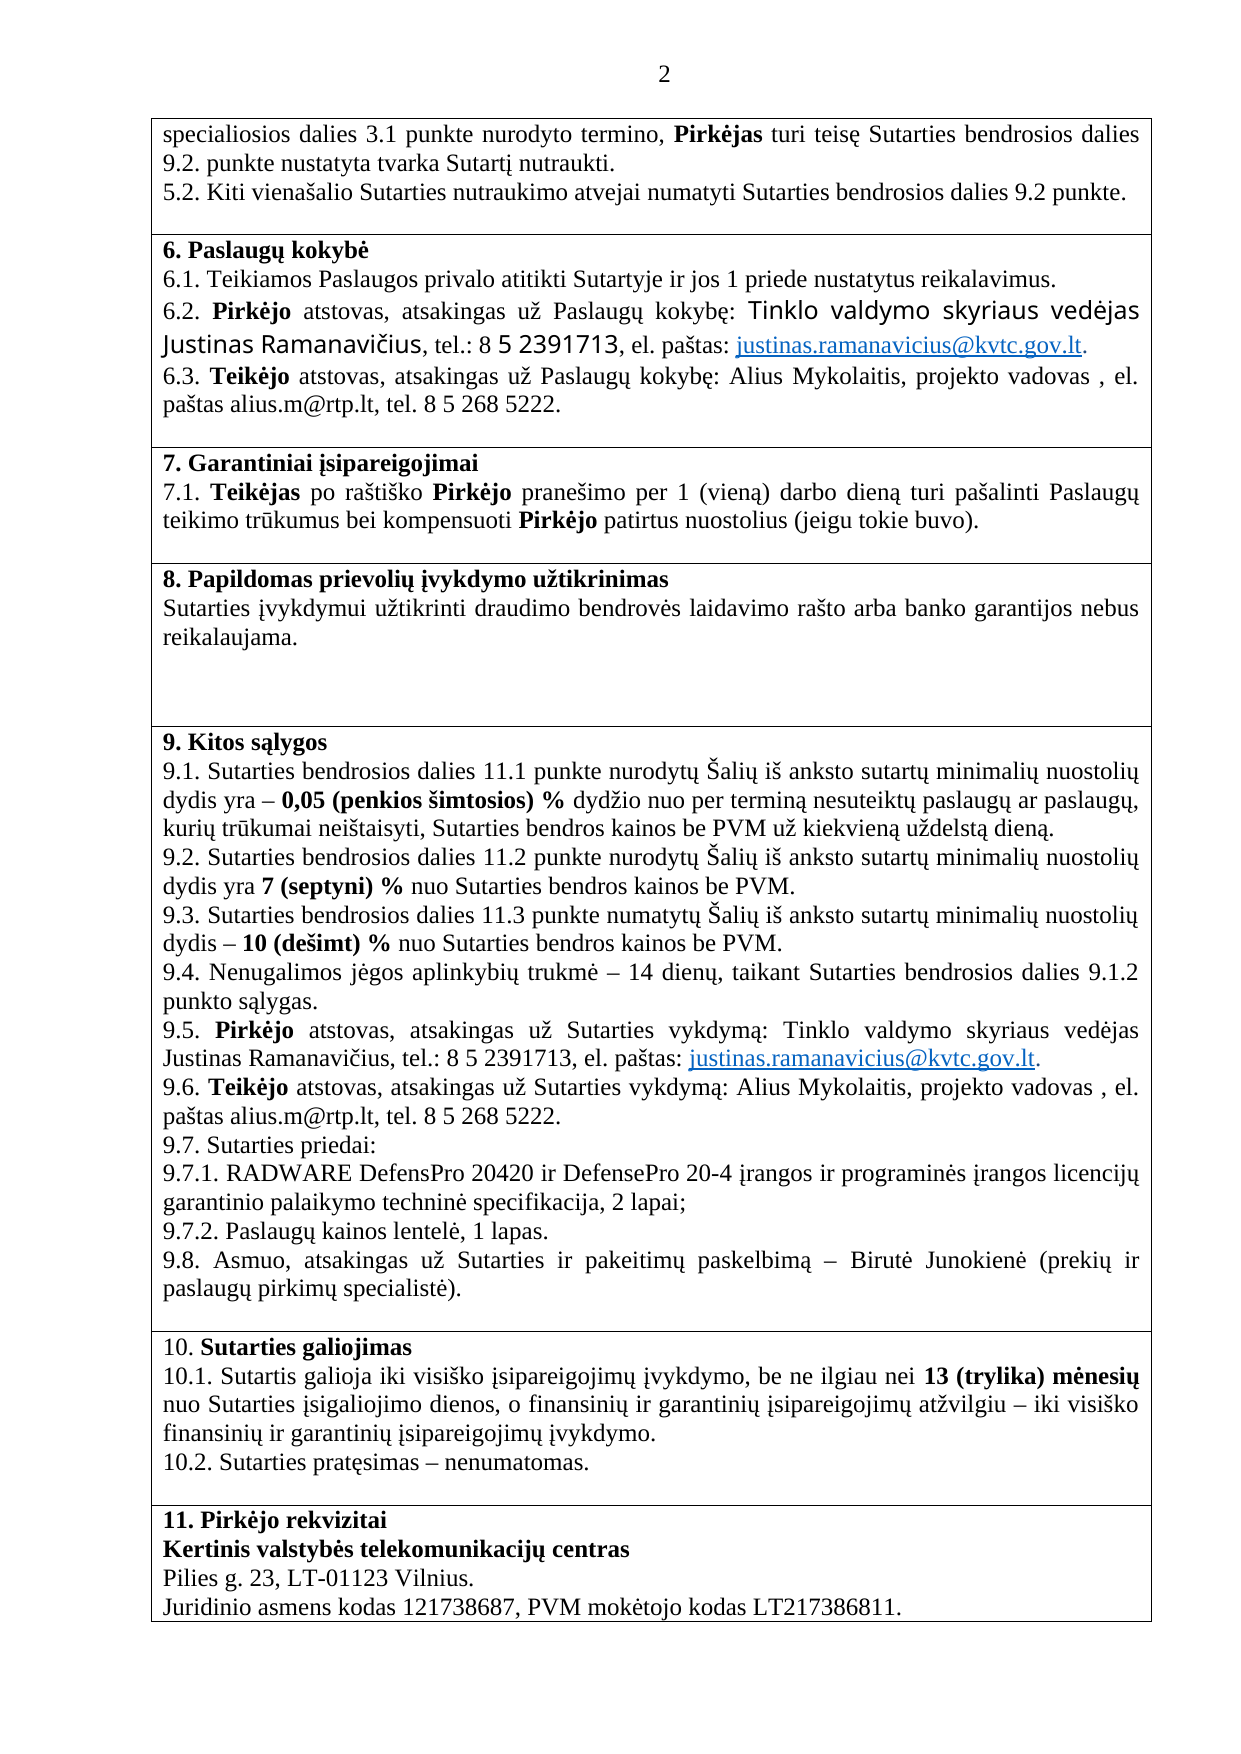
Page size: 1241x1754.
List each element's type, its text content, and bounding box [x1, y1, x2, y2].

table_cell 7. Garantiniai įsipareigojimai 7.1. Teikėjas po raštiško Pirkėjo pranešimo per 1 (vieną) darbo dieną turi pašalinti Paslaugų teikimo trūkumus bei kompensuoti Pirkėjo patirtus nuostolius (jeigu tokie buvo). [152, 448, 1151, 563]
table_cell 6. Paslaugų kokybė 6.1. Teikiamos Paslaugos privalo atitikti Sutartyje ir jos 1 priede nustatytus reikalavimus. 6.2. Pirkėjo atstovas, atsakingas už Paslaugų kokybę: Tinklo valdymo skyriaus vedėjas Justinas Ramanavičius, tel.: 8 5 2391713, el. paštas: justinas.ramanavicius@kvtc.gov.lt. 6.3. Teikėjo atstovas, atsakingas už Paslaugų kokybę: Alius Mykolaitis, projekto vadovas , el. paštas alius.m@rtp.lt, tel. 8 5 268 5222. [152, 235, 1151, 447]
table_cell 9. Kitos sąlygos 9.1. Sutarties bendrosios dalies 11.1 punkte nurodytų Šalių iš anksto sutartų minimalių nuostolių dydis yra – 0,05 (penkios šimtosios) % dydžio nuo per terminą nesuteiktų paslaugų ar paslaugų, kurių trūkumai neištaisyti, Sutarties bendros kainos be PVM už kiekvieną uždelstą dieną. 9.2. Sutarties bendrosios dalies 11.2 punkte nurodytų Šalių iš anksto sutartų minimalių nuostolių dydis yra 7 (septyni) % nuo Sutarties bendros kainos be PVM. 9.3. Sutarties bendrosios dalies 11.3 punkte numatytų Šalių iš anksto sutartų minimalių nuostolių dydis – 10 (dešimt) % nuo Sutarties bendros kainos be PVM. 9.4. Nenugalimos jėgos aplinkybių trukmė – 14 dienų, taikant Sutarties bendrosios dalies 9.1.2 punkto sąlygas. 9.5. Pirkėjo atstovas, atsakingas už Sutarties vykdymą: Tinklo valdymo skyriaus vedėjas Justinas Ramanavičius, tel.: 8 5 2391713, el. paštas: justinas.ramanavicius@kvtc.gov.lt. 9.6. Teikėjo atstovas, atsakingas už Sutarties vykdymą: Alius Mykolaitis, projekto vadovas , el. paštas alius.m@rtp.lt, tel. 8 5 268 5222. 9.7. Sutarties priedai: 9.7.1. radware defenspro 20420 ir DefensePro 20-4 įrangos ir programinės įrangos licencijų garantinio palaikymo techninė specifikacija, 2 lapai; 9.7.2. Paslaugų kainos lentelė, 1 lapas. 9.8. Asmuo, atsakingas už Sutarties ir pakeitimų paskelbimą – Birutė Junokienė (prekių ir paslaugų pirkimų specialistė). [152, 727, 1151, 1331]
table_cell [152, 119, 1151, 234]
table_cell 10. Sutarties galiojimas 10.1. Sutartis galioja iki visiško įsipareigojimų įvykdymo, be ne ilgiau nei 13 (trylika) mėnesių nuo Sutarties įsigaliojimo dienos, o finansinių ir garantinių įsipareigojimų atžvilgiu – iki visiško finansinių ir garantinių įsipareigojimų įvykdymo. 10.2. Sutarties pratęsimas – nenumatomas. [152, 1332, 1151, 1504]
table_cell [152, 1506, 1151, 1621]
table_cell 8. Papildomas prievolių įvykdymo užtikrinimas Sutarties įvykdymui užtikrinti draudimo bendrovės laidavimo rašto arba banko garantijos nebus reikalaujama. [152, 564, 1151, 726]
